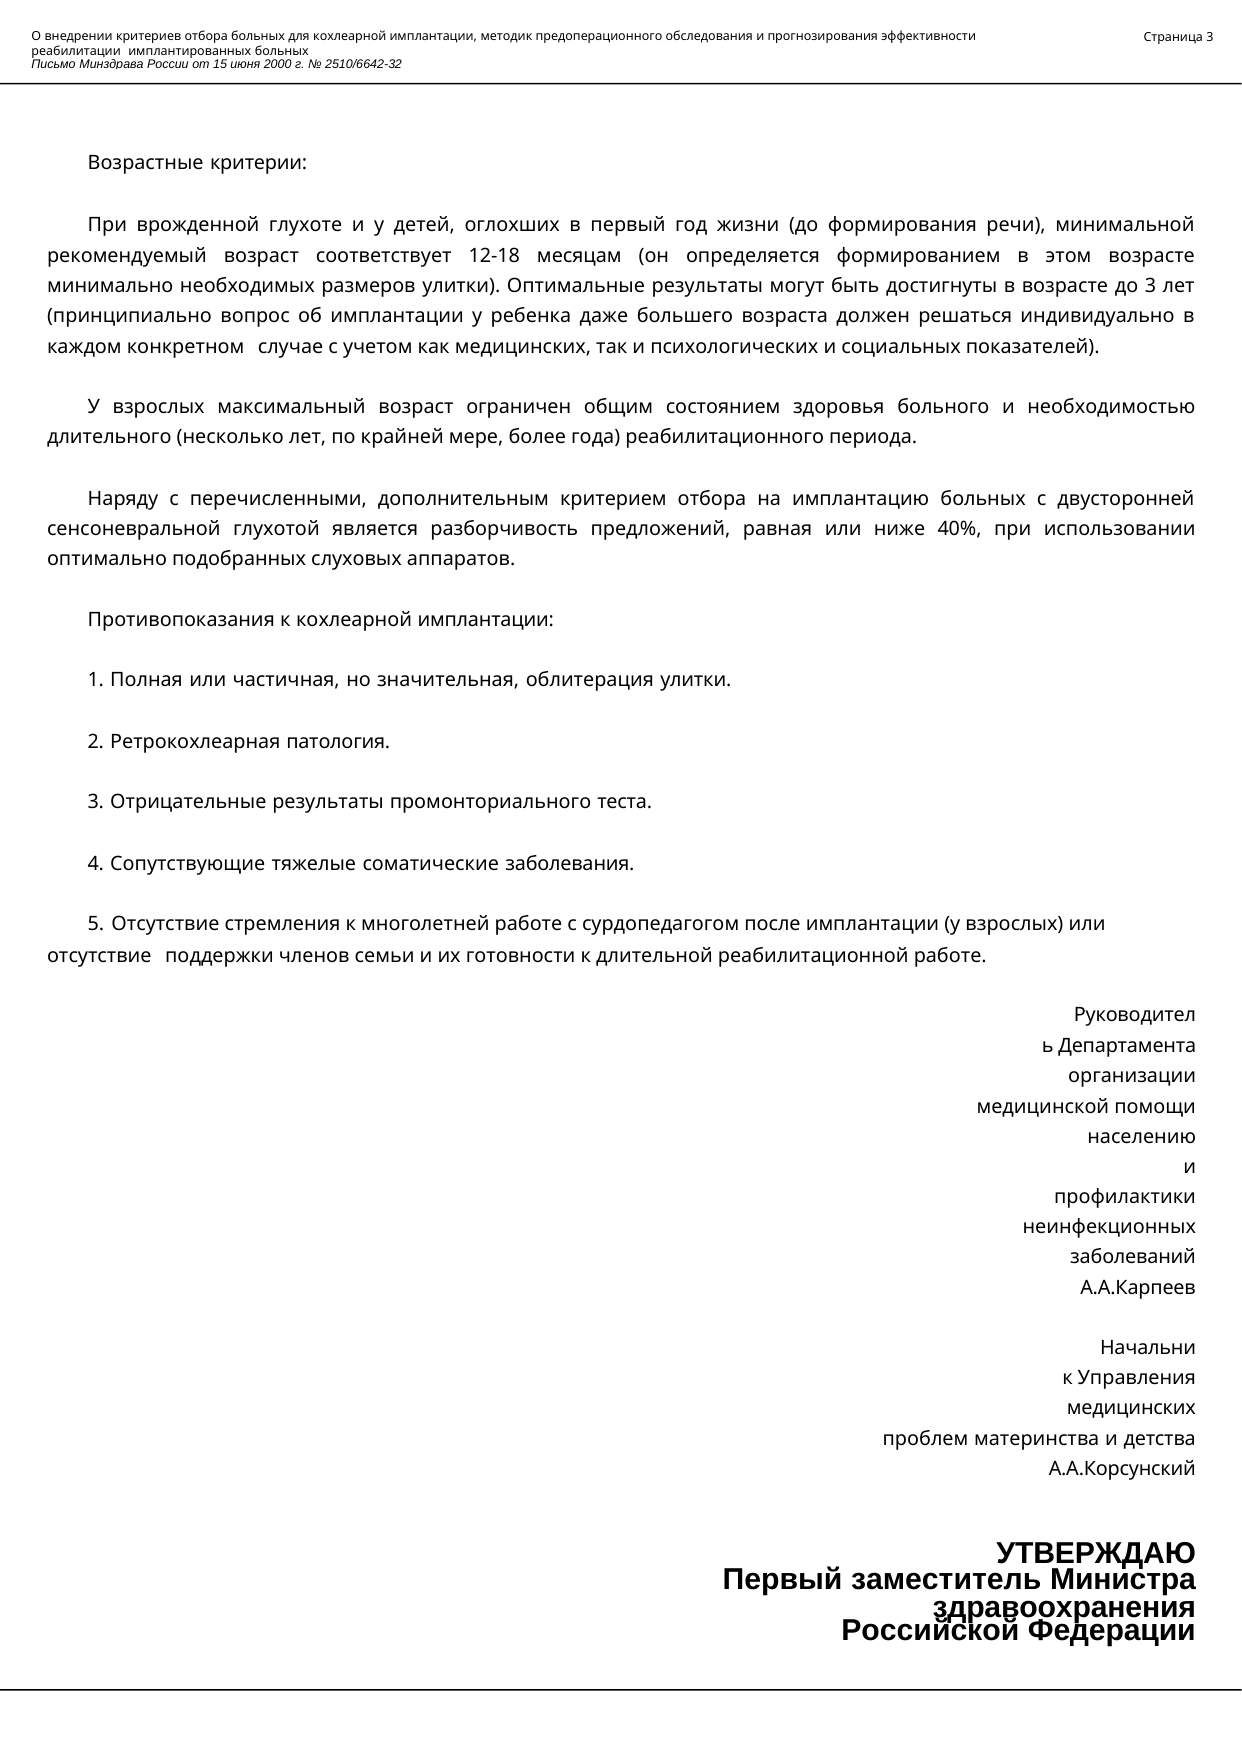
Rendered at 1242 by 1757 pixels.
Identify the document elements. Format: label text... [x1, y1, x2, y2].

text А.А.Корсунский [31, 1454, 1196, 1481]
text Противопоказания к кохлеарной имплантации: [87, 605, 1206, 632]
text Начальник Управления медицинских [954, 1333, 1196, 1420]
text проблем материнства и детства [31, 1424, 1196, 1451]
text А.А.Карпеев [31, 1273, 1196, 1300]
text Руководитель Департамента организации медицинской помощи населению [947, 1001, 1196, 1149]
list Отсутствие стремления к многолетней работе с сурдопедагогом после имплантации (у взрослых) или отсутствие поддержки членов семьи и их готовности к длительной реабилитационной работе. [47, 909, 1196, 968]
list Сопутствующие тяжелые соматические заболевания. [87, 849, 1206, 876]
text Первый заместитель Министра [31, 1569, 1196, 1594]
list Ретрокохлеарная патология. [87, 727, 1206, 754]
subtitle УТВЕРЖДАЮ [31, 1539, 1196, 1569]
list Отрицательные результаты промонториального теста. [87, 787, 1206, 814]
text При врожденной глухоте и у детей, оглохших в первый год жизни (до формирования речи), минимальной рекомендуемый возраст соответствует 12-18 месяцам (он определяется формированием в этом возрасте минимально необходимых размеров улитки). Оптимальные результаты могут быть достигнуты в возрасте до 3 лет (принципиально вопрос об имплантации у ребенка даже большего возраста должен решаться индивидуально в каждом конкретном случае с учетом как медицинских, так и психологических и социальных показателей). [47, 210, 1196, 359]
text Возрастные критерии: [87, 148, 1206, 176]
text У взрослых максимальный возраст ограничен общим состоянием здоровья больного и необходимостью длительного (несколько лет, по крайней мере, более года) реабилитационного периода. [47, 393, 1196, 449]
text Наряду с перечисленными, дополнительным критерием отбора на имплантацию больных с двусторонней сенсоневральной глухотой является разборчивость предложений, равная или ниже 40%, при использовании оптимально подобранных слуховых аппаратов. [47, 484, 1196, 571]
text и профилактики неинфекционных заболеваний [904, 1153, 1196, 1269]
list Полная или частичная, но значительная, облитерация улитки. [87, 665, 1206, 692]
text здравоохранения Российской Федерации [837, 1597, 1196, 1647]
